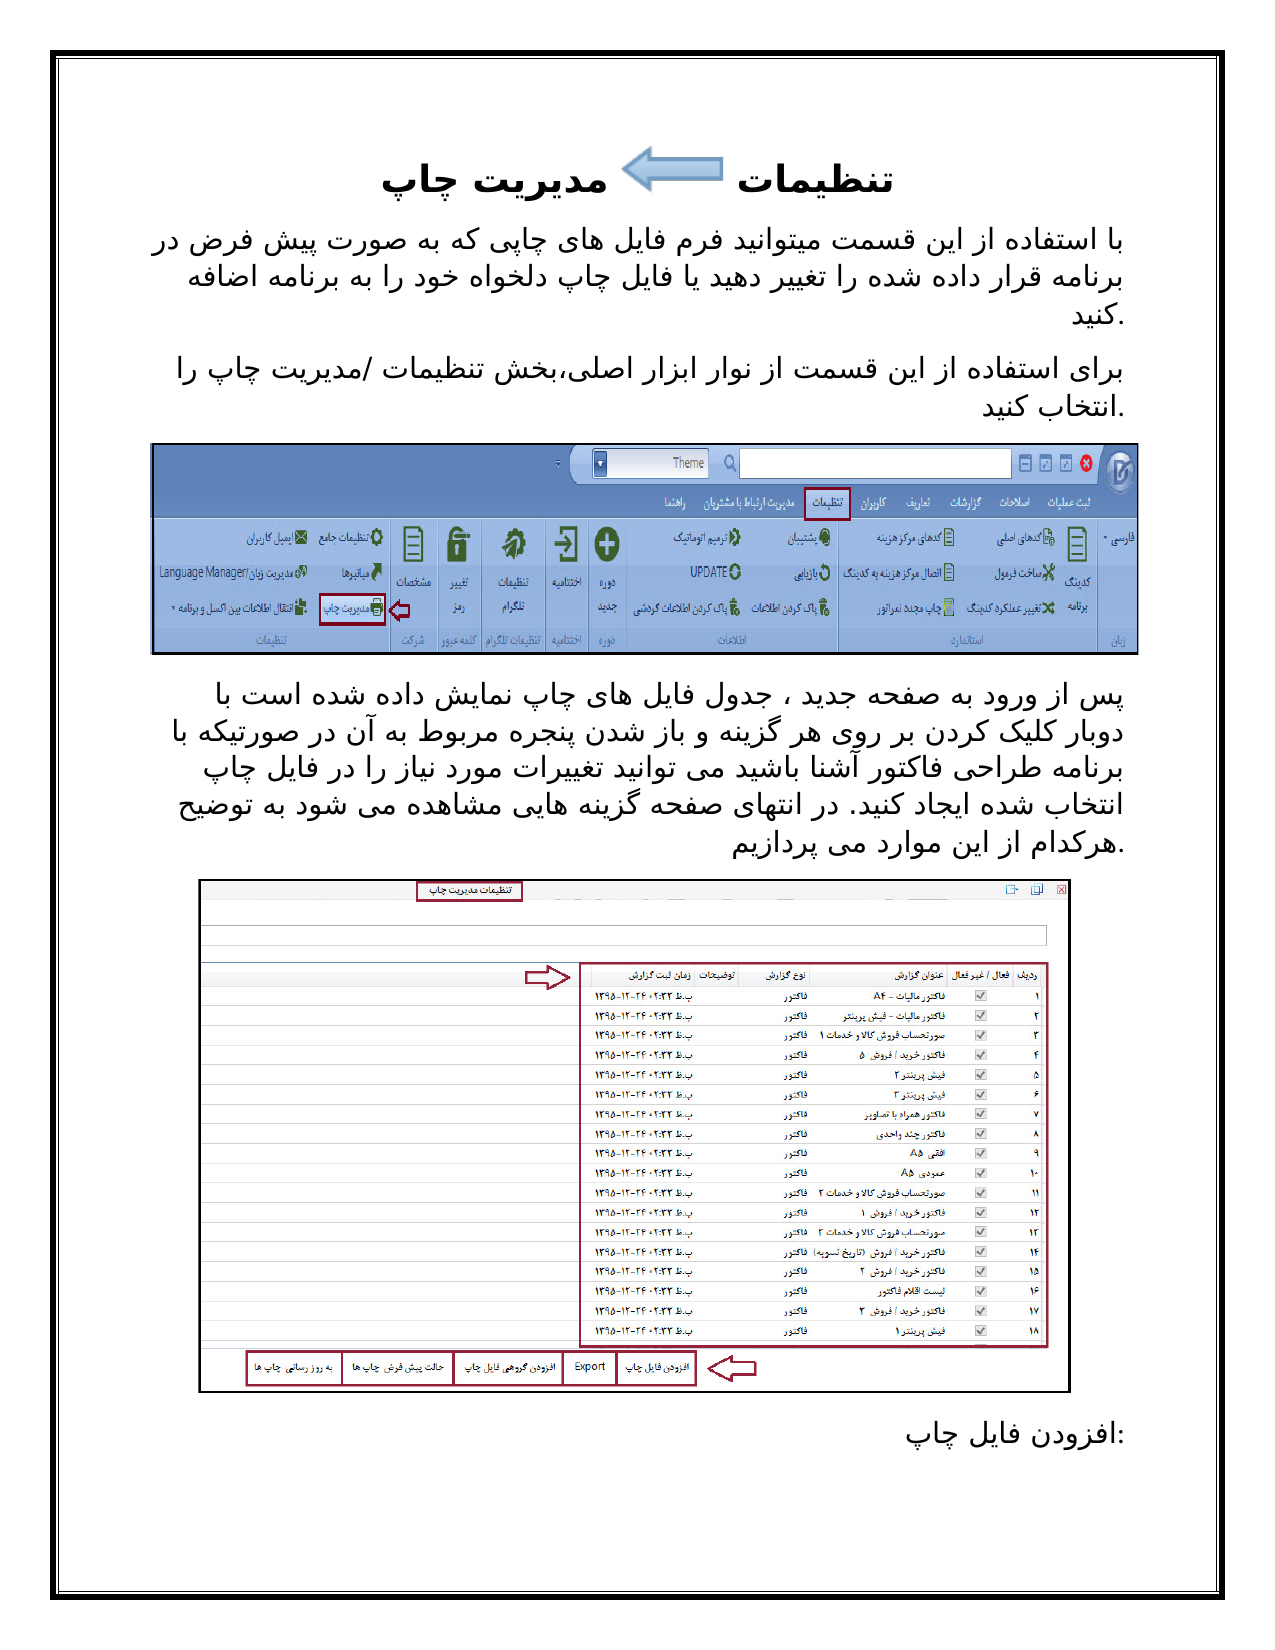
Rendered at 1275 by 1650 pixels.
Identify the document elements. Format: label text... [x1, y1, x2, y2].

picture [150, 443, 1139, 659]
text پس از ورود به صفحه جدید ، جدول فایل های چاپ نمایش داده شده است با دوبار کلیک کردن بر روی هر گزینه و باز شدن پنجره مربوط به آن در صورتیکه با برنامه طراحی فاکتور آشنا باشید می توانید تغییرات مورد نیاز را در فایل چاپ انتخاب شده ایجاد کنید. در انتهای صفحه گزینه هایی مشاهده می شود به توضیح هرکدام از این موارد می پردازیم. [150, 677, 1124, 860]
text تنظیمات مدیریت چاپ [150, 146, 1124, 202]
text با استفاده از این قسمت میتوانید فرم فایل های چاپی که به صورت پیش فرض در برنامه قرار داده شده را تغییر دهید یا فایل چاپ دلخواه خود را به برنامه اضافه کنید. [150, 223, 1124, 332]
text افزودن فایل چاپ: [150, 1415, 1124, 1450]
picture [621, 145, 724, 193]
text برای استفاده از این قسمت از نوار ابزار اصلی،بخش تنظیمات /مدیریت چاپ را انتخاب کنید. [150, 351, 1124, 423]
picture [198, 879, 1077, 1396]
